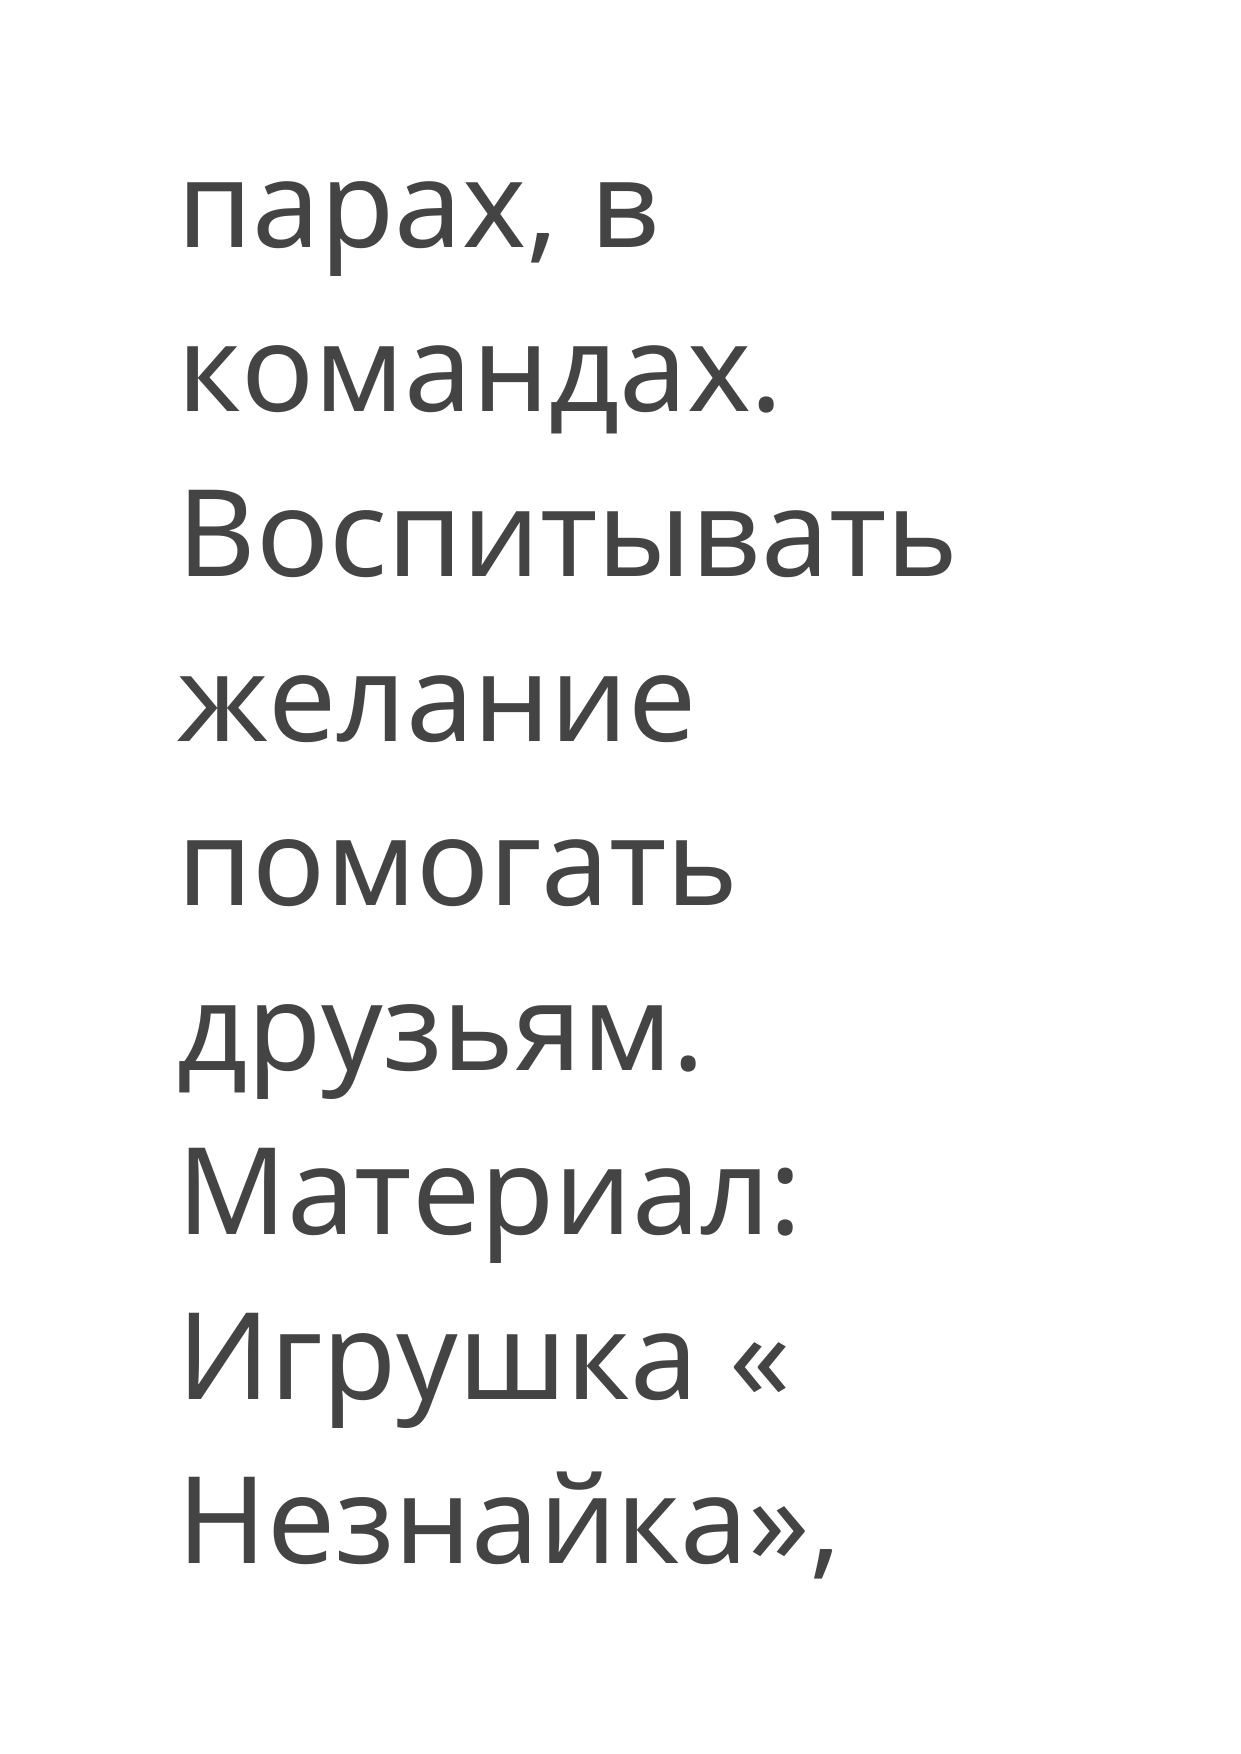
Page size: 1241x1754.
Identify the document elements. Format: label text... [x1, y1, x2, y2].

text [177, 1106, 1152, 1599]
text помогать друзьям. [177, 776, 1152, 1106]
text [177, 118, 1152, 776]
